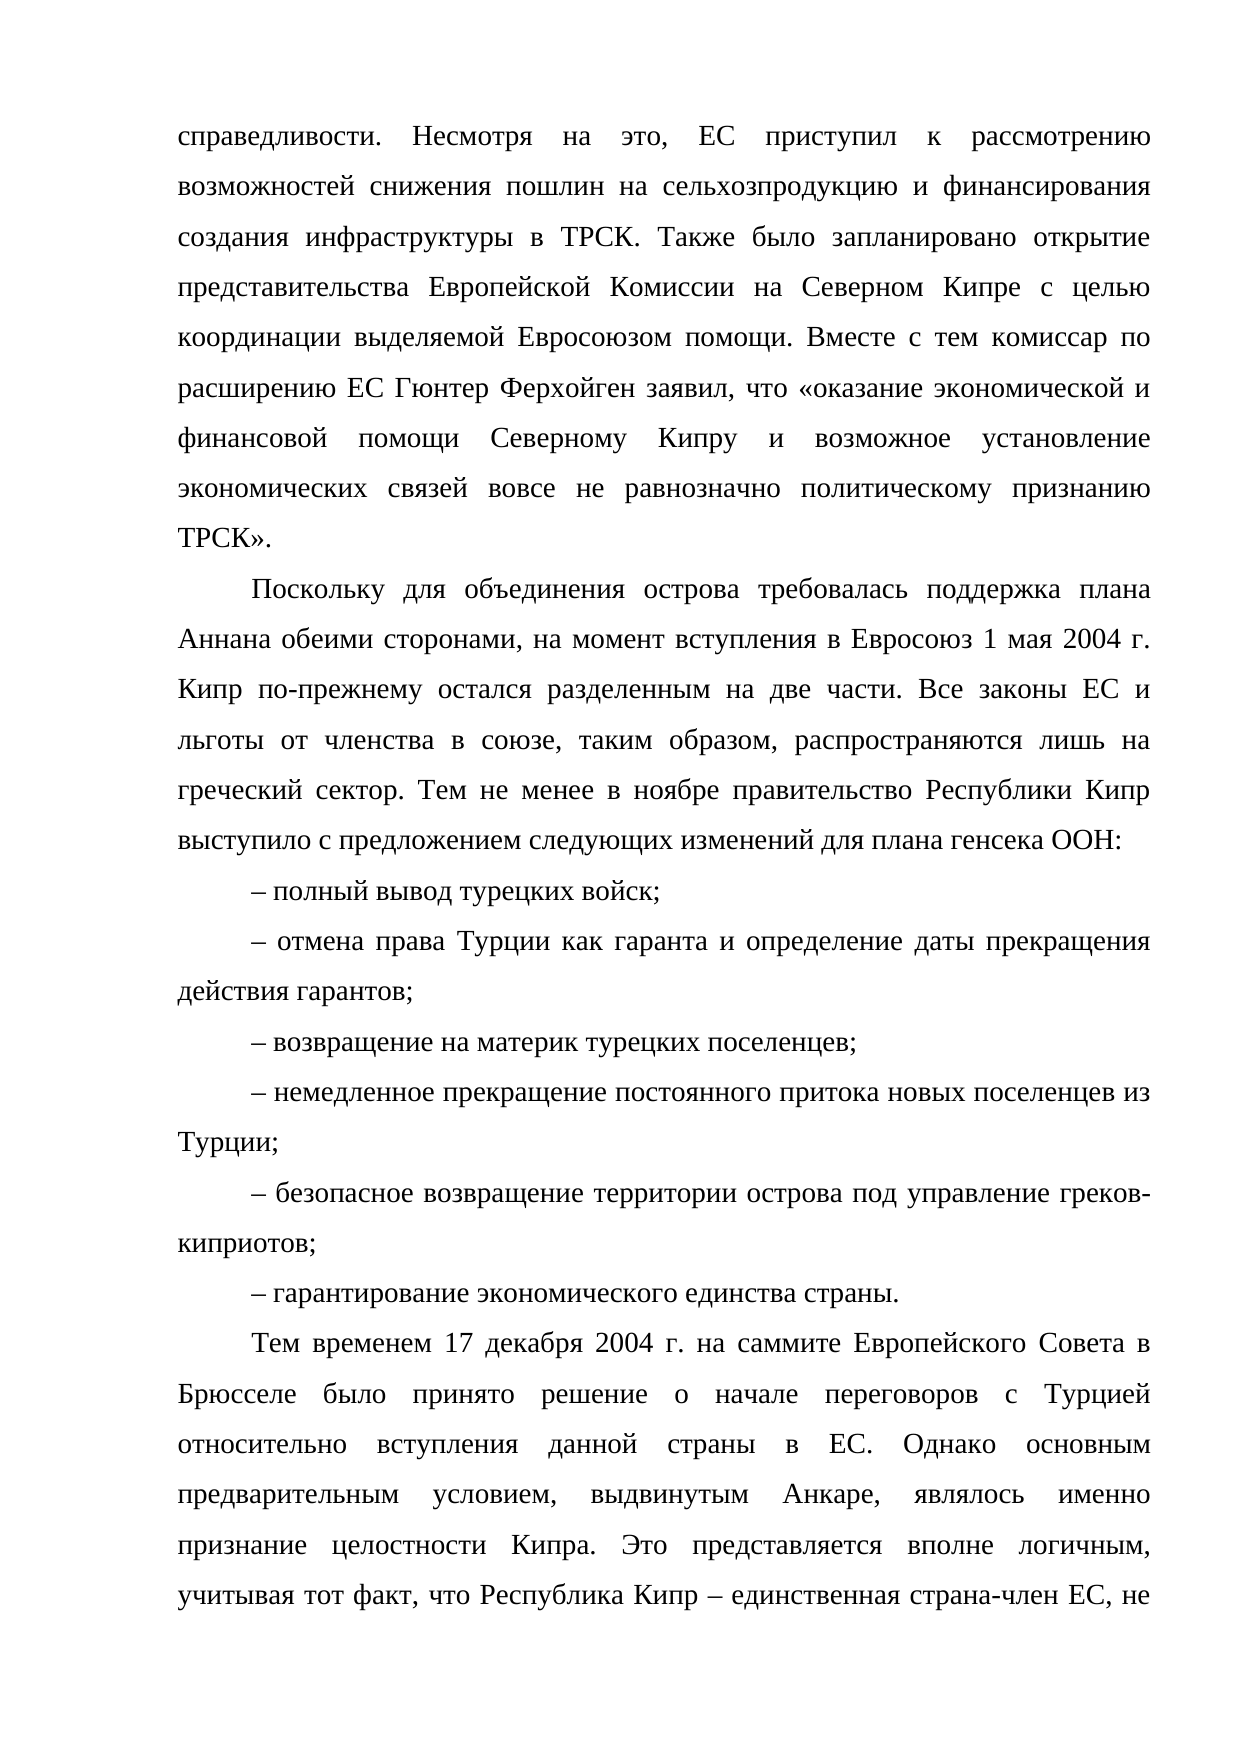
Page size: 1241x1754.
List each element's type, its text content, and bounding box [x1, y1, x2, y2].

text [177, 1326, 1152, 1611]
text – гарантирование экономического единства страны. [177, 1275, 1152, 1309]
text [177, 118, 1152, 554]
text – возвращение на материк турецких поселенцев; [177, 1024, 1152, 1057]
text – полный вывод турецких войск; [177, 873, 1152, 906]
text – безопасное возвращение территории острова под управление греков-киприотов; [177, 1175, 1152, 1258]
text – отмена права Турции как гаранта и определение даты прекращения действия гарантов; [177, 923, 1152, 1007]
text Поскольку для объединения острова требовалась поддержка плана Аннана обеими сторонами, на момент вступления в Евросоюз 1 мая 2004 г. Кипр по-прежнему остался разделенным на две части. Все законы ЕС и льготы от членства в союзе, таким образом, распространяются лишь на греческий сектор. Тем не менее в ноябре правительство Республики Кипр выступило с предложением следующих изменений для плана генсека ООН: [177, 571, 1152, 856]
text – немедленное прекращение постоянного притока новых поселенцев из Турции; [177, 1074, 1152, 1158]
